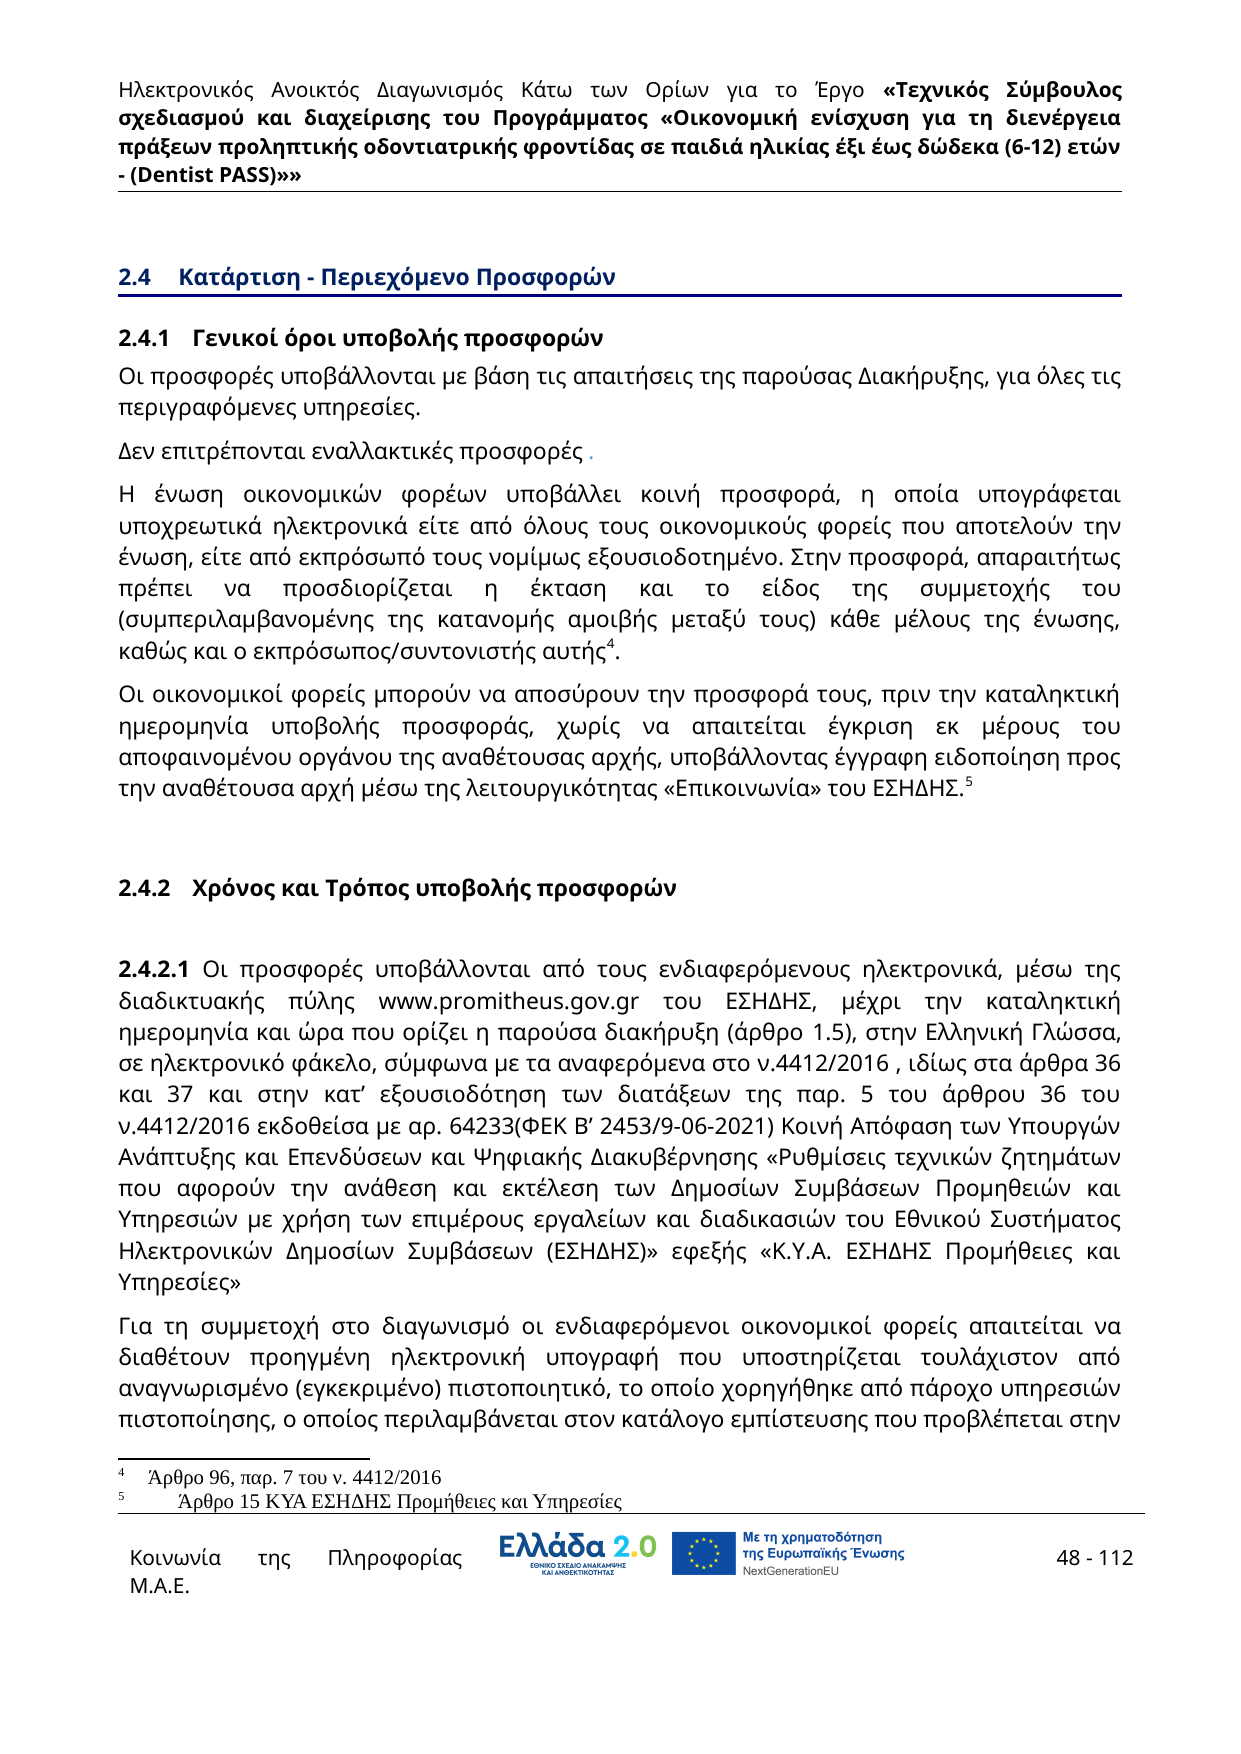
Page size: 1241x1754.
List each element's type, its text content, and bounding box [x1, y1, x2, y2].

subtitle Γενικοί όροι υποβολής προσφορών [118, 322, 1122, 353]
text Η ένωση οικονομικών φορέων υποβάλλει κοινή προσφορά, η οποία υπογράφεται υποχρεωτικά ηλεκτρονικά είτε από όλους τους οικονομικούς φορείς που αποτελούν την ένωση, είτε από εκπρόσωπό τους νομίμως εξουσιοδοτημένο. Στην προσφορά, απαραιτήτως πρέπει να προσδιορίζεται η έκταση και το είδος της συμμετοχής του (συμπεριλαμβανομένης της κατανομής αμοιβής μεταξύ τους) κάθε μέλους της ένωσης, καθώς και ο εκπρόσωπος/συντονιστής αυτής. [118, 478, 1122, 666]
text Οι προσφορές υποβάλλονται με βάση τις απαιτήσεις της παρούσας Διακήρυξης, για όλες τις περιγραφόμενες υπηρεσίες. [118, 359, 1122, 422]
text Οι οικονομικοί φορείς μπορούν να αποσύρουν την προσφορά τους, πριν την καταληκτική ημερομηνία υποβολής προσφοράς, χωρίς να απαιτείται έγκριση εκ μέρους του αποφαινομένου οργάνου της αναθέτουσας αρχής, υποβάλλοντας έγγραφη ειδοποίηση προς την αναθέτουσα αρχή μέσω της λειτουργικότητας «Επικοινωνία» του ΕΣΗΔΗΣ. [118, 678, 1122, 803]
text Δεν επιτρέπονται εναλλακτικές προσφορές . [118, 434, 1122, 466]
subtitle Κατάρτιση - Περιεχόμενο Προσφορών [118, 261, 1122, 294]
text 2.4.2.1 Οι προσφορές υποβάλλονται από τους ενδιαφερόμενους ηλεκτρονικά, μέσω της διαδικτυακής πύλης www.promitheus.gov.gr του ΕΣΗΔΗΣ, μέχρι την καταληκτική ημερομηνία και ώρα που ορίζει η παρούσα διακήρυξη (άρθρο ‎1.5), στην Ελληνική Γλώσσα, σε ηλεκτρονικό φάκελο, σύμφωνα με τα αναφερόμενα στο ν.4412/2016 , ιδίως στα άρθρα 36 και 37 και στην κατ’ εξουσιοδότηση των διατάξεων της παρ. 5 του άρθρου 36 του ν.4412/2016 εκδοθείσα με αρ. 64233(ΦΕΚ Β’ 2453/9-06-2021) Κοινή Απόφαση των Υπουργών Ανάπτυξης και Επενδύσεων και Ψηφιακής Διακυβέρνησης «Ρυθμίσεις τεχνικών ζητημάτων που αφορούν την ανάθεση και εκτέλεση των Δημοσίων Συμβάσεων Προμηθειών και Υπηρεσιών με χρήση των επιμέρους εργαλείων και διαδικασιών του Εθνικού Συστήματος Ηλεκτρονικών Δημοσίων Συμβάσεων (ΕΣΗΔΗΣ)» εφεξής «Κ.Υ.Α. ΕΣΗΔΗΣ Προμήθειες και Υπηρεσίες» [118, 953, 1122, 1297]
subtitle Χρόνος και Τρόπος υποβολής προσφορών [118, 872, 1122, 903]
picture [484, 1516, 919, 1591]
